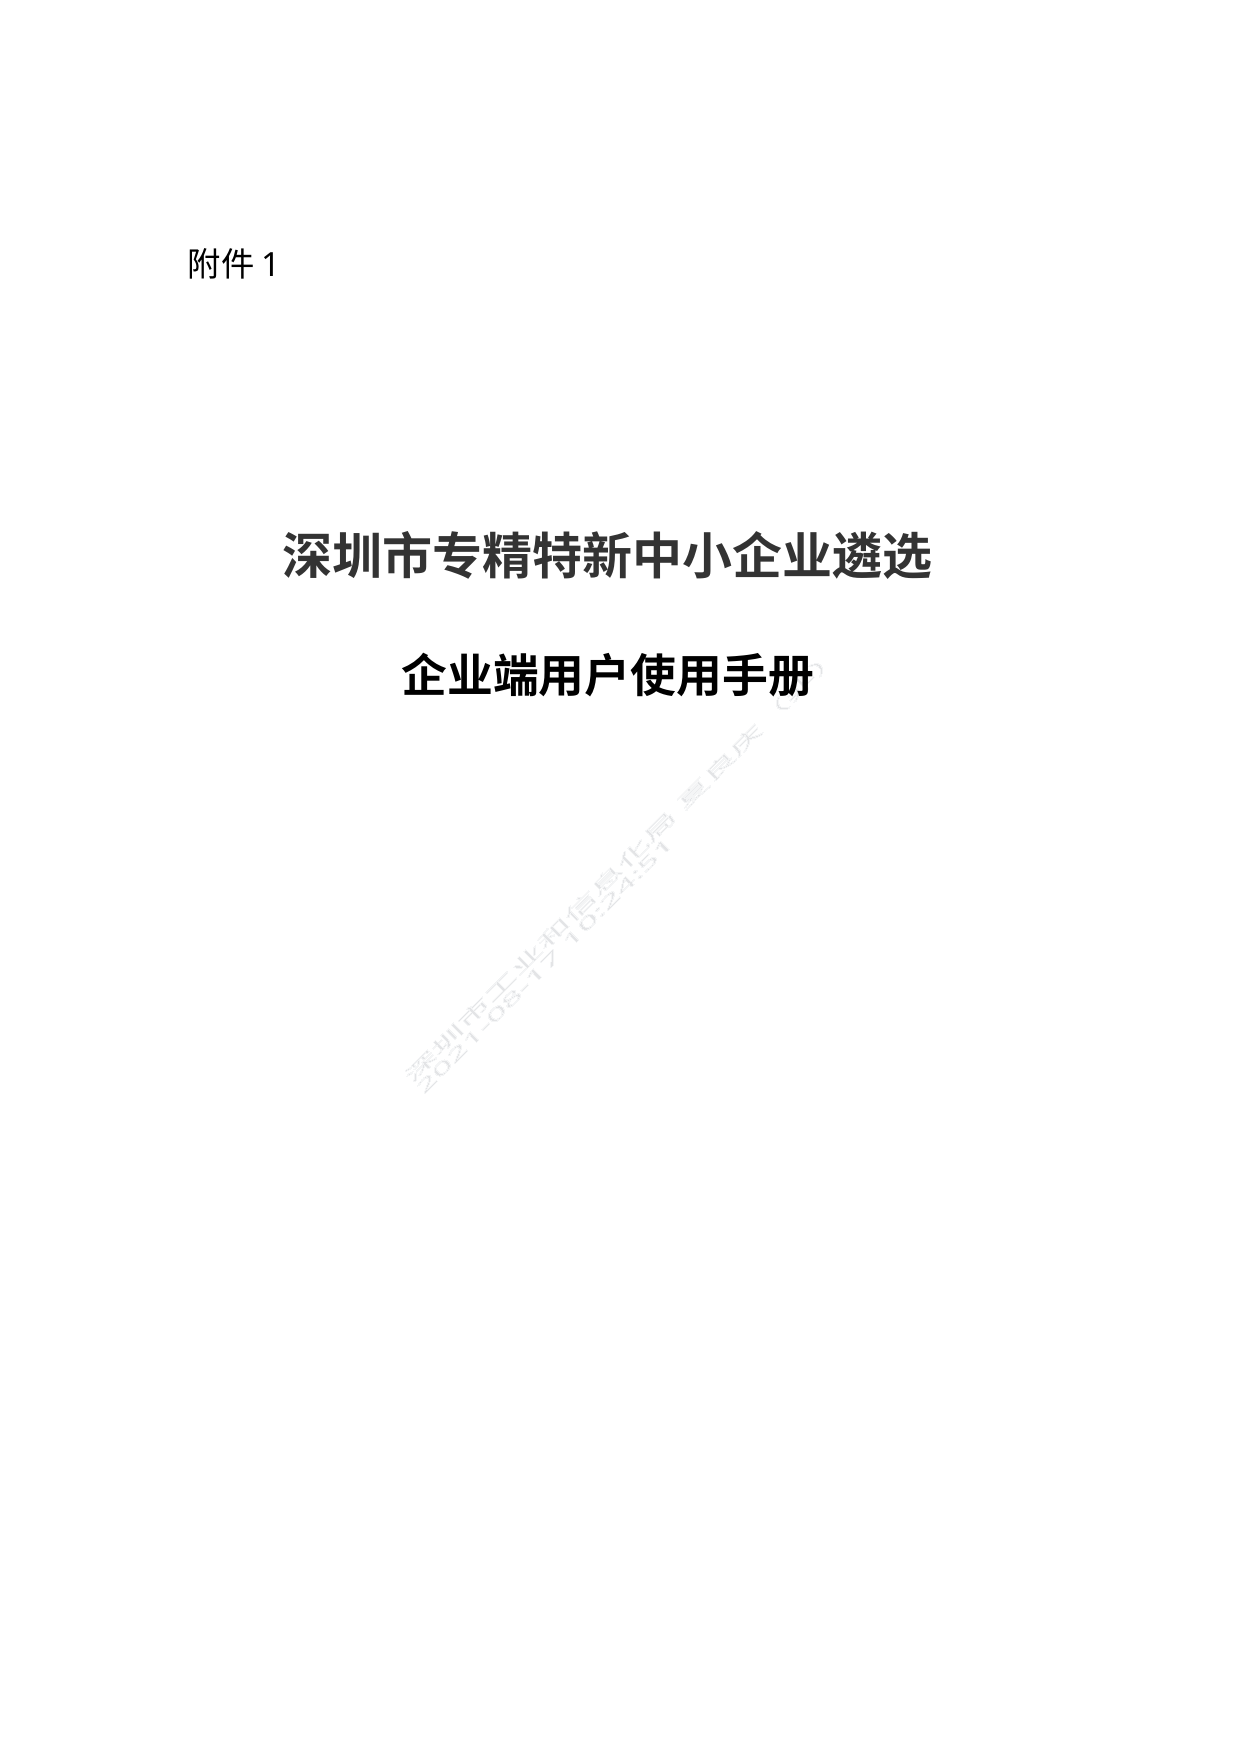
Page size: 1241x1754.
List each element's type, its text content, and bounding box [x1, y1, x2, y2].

text 深圳市专精特新中小企业遴选 [187, 504, 1027, 601]
text 企业端用户使用手册 [187, 624, 1027, 721]
text 附件1 [187, 230, 1053, 295]
